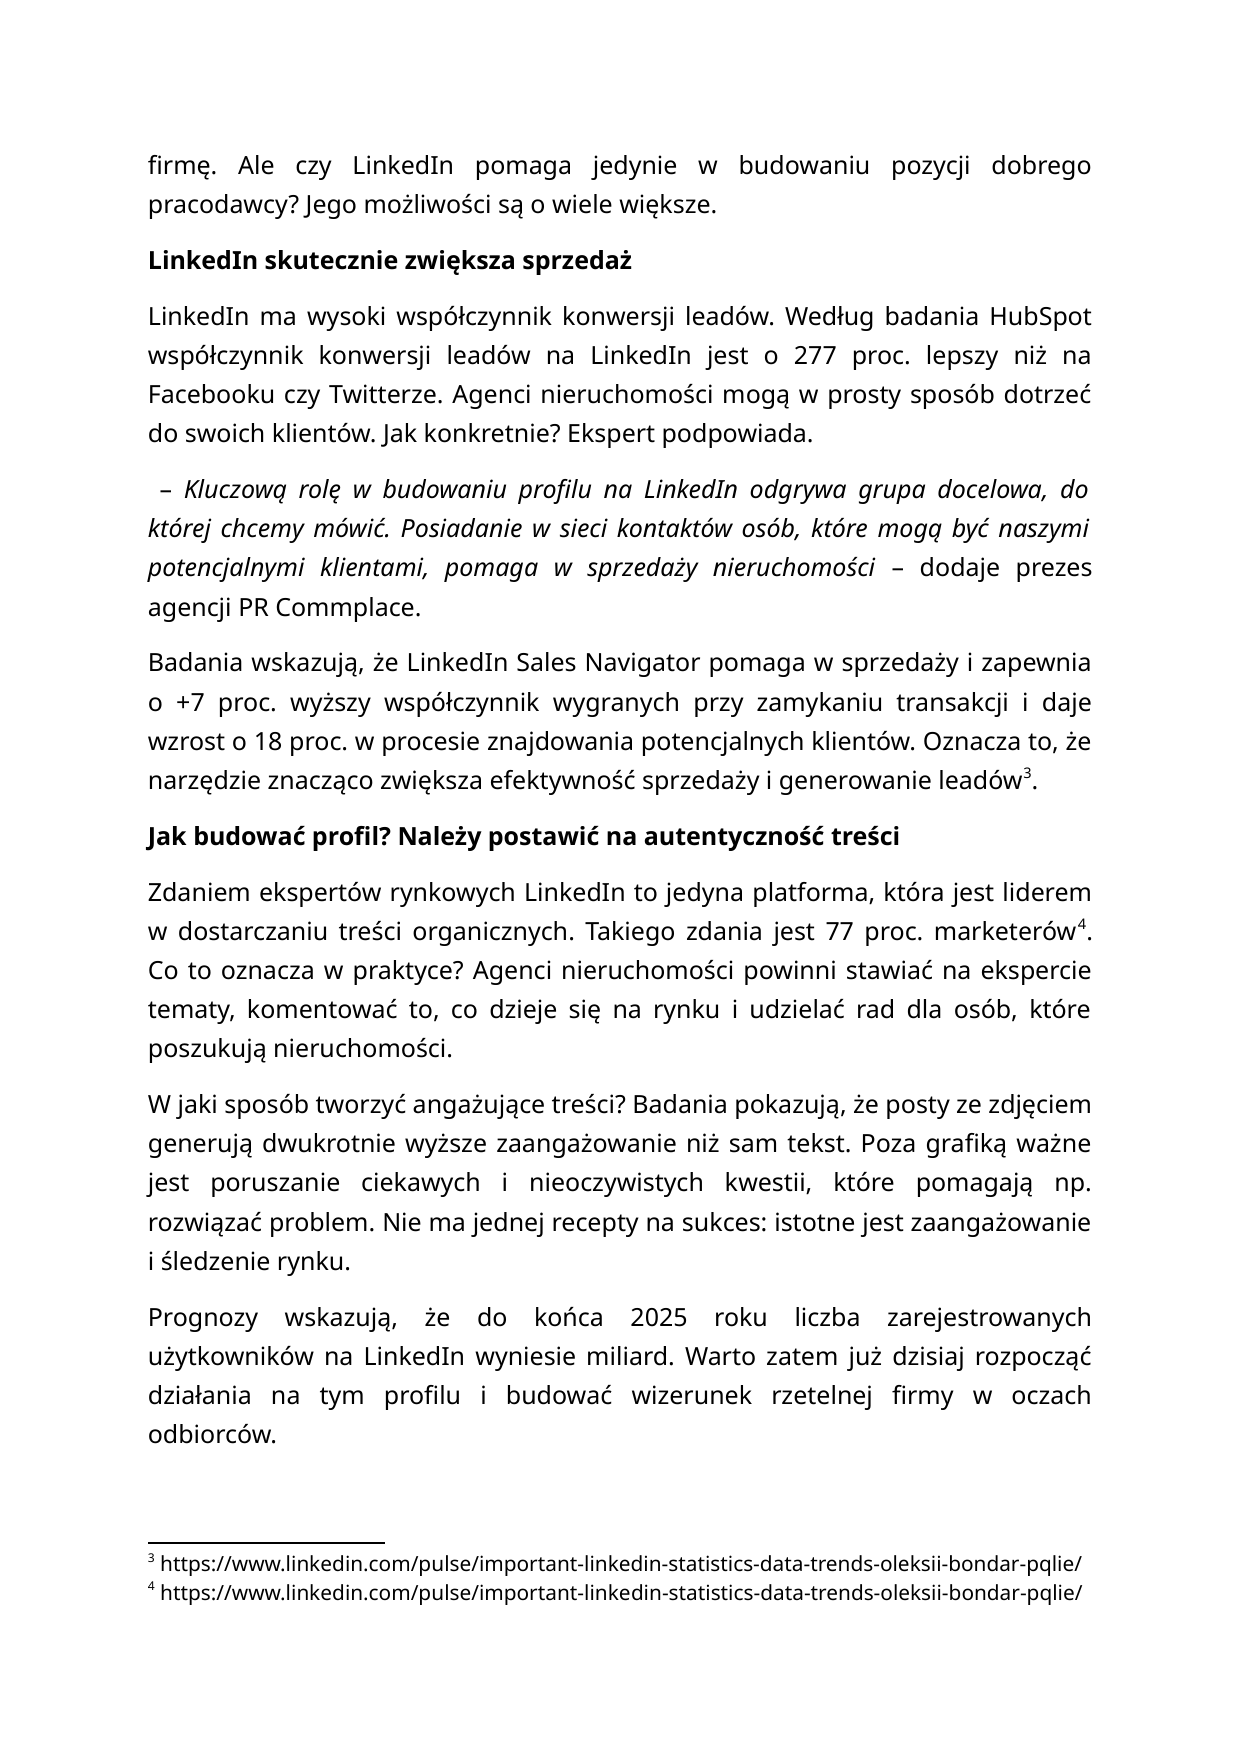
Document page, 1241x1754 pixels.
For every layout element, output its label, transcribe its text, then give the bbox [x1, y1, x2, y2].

text – Kluczową rolę w budowaniu profilu na LinkedIn odgrywa grupa docelowa, do której chcemy mówić. Posiadanie w sieci kontaktów osób, które mogą być naszymi potencjalnymi klientami, pomaga w sprzedaży nieruchomości – dodaje prezes agencji PR Commplace. [148, 472, 1093, 623]
text Zdaniem ekspertów rynkowych LinkedIn to jedyna platforma, która jest liderem w dostarczaniu treści organicznych. Takiego zdania jest 77 proc. marketerów. Co to oznacza w praktyce? Agenci nieruchomości powinni stawiać na ekspercie tematy, komentować to, co dzieje się na rynku i udzielać rad dla osób, które poszukują nieruchomości. [148, 874, 1093, 1065]
text Jak budować profil? Należy postawić na autentyczność treści [148, 818, 1093, 852]
text LinkedIn ma wysoki współczynnik konwersji leadów. Według badania HubSpot współczynnik konwersji leadów na LinkedIn jest o 277 proc. lepszy niż na Facebooku czy Twitterze. Agenci nieruchomości mogą w prosty sposób dotrzeć do swoich klientów. Jak konkretnie? Ekspert podpowiada. [148, 298, 1093, 450]
text Badania wskazują, że LinkedIn Sales Navigator pomaga w sprzedaży i zapewnia o +7 proc. wyższy współczynnik wygranych przy zamykaniu transakcji i daje wzrost o 18 proc. w procesie znajdowania potencjalnych klientów. Oznacza to, że narzędzie znacząco zwiększa efektywność sprzedaży i generowanie leadów. [148, 645, 1093, 797]
text Prognozy wskazują, że do końca 2025 roku liczba zarejestrowanych użytkowników na LinkedIn wyniesie miliard. Warto zatem już dzisiaj rozpocząć działania na tym profilu i budować wizerunek rzetelnej firmy w oczach odbiorców. [148, 1299, 1093, 1451]
text W jaki sposób tworzyć angażujące treści? Badania pokazują, że posty ze zdjęciem generują dwukrotnie wyższe zaangażowanie niż sam tekst. Poza grafiką ważne jest poruszanie ciekawych i nieoczywistych kwestii, które pomagają np. rozwiązać problem. Nie ma jednej recepty na sukces: istotne jest zaangażowanie i śledzenie rynku. [148, 1087, 1093, 1277]
text LinkedIn skutecznie zwiększa sprzedaż [148, 243, 1093, 277]
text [148, 148, 1093, 221]
